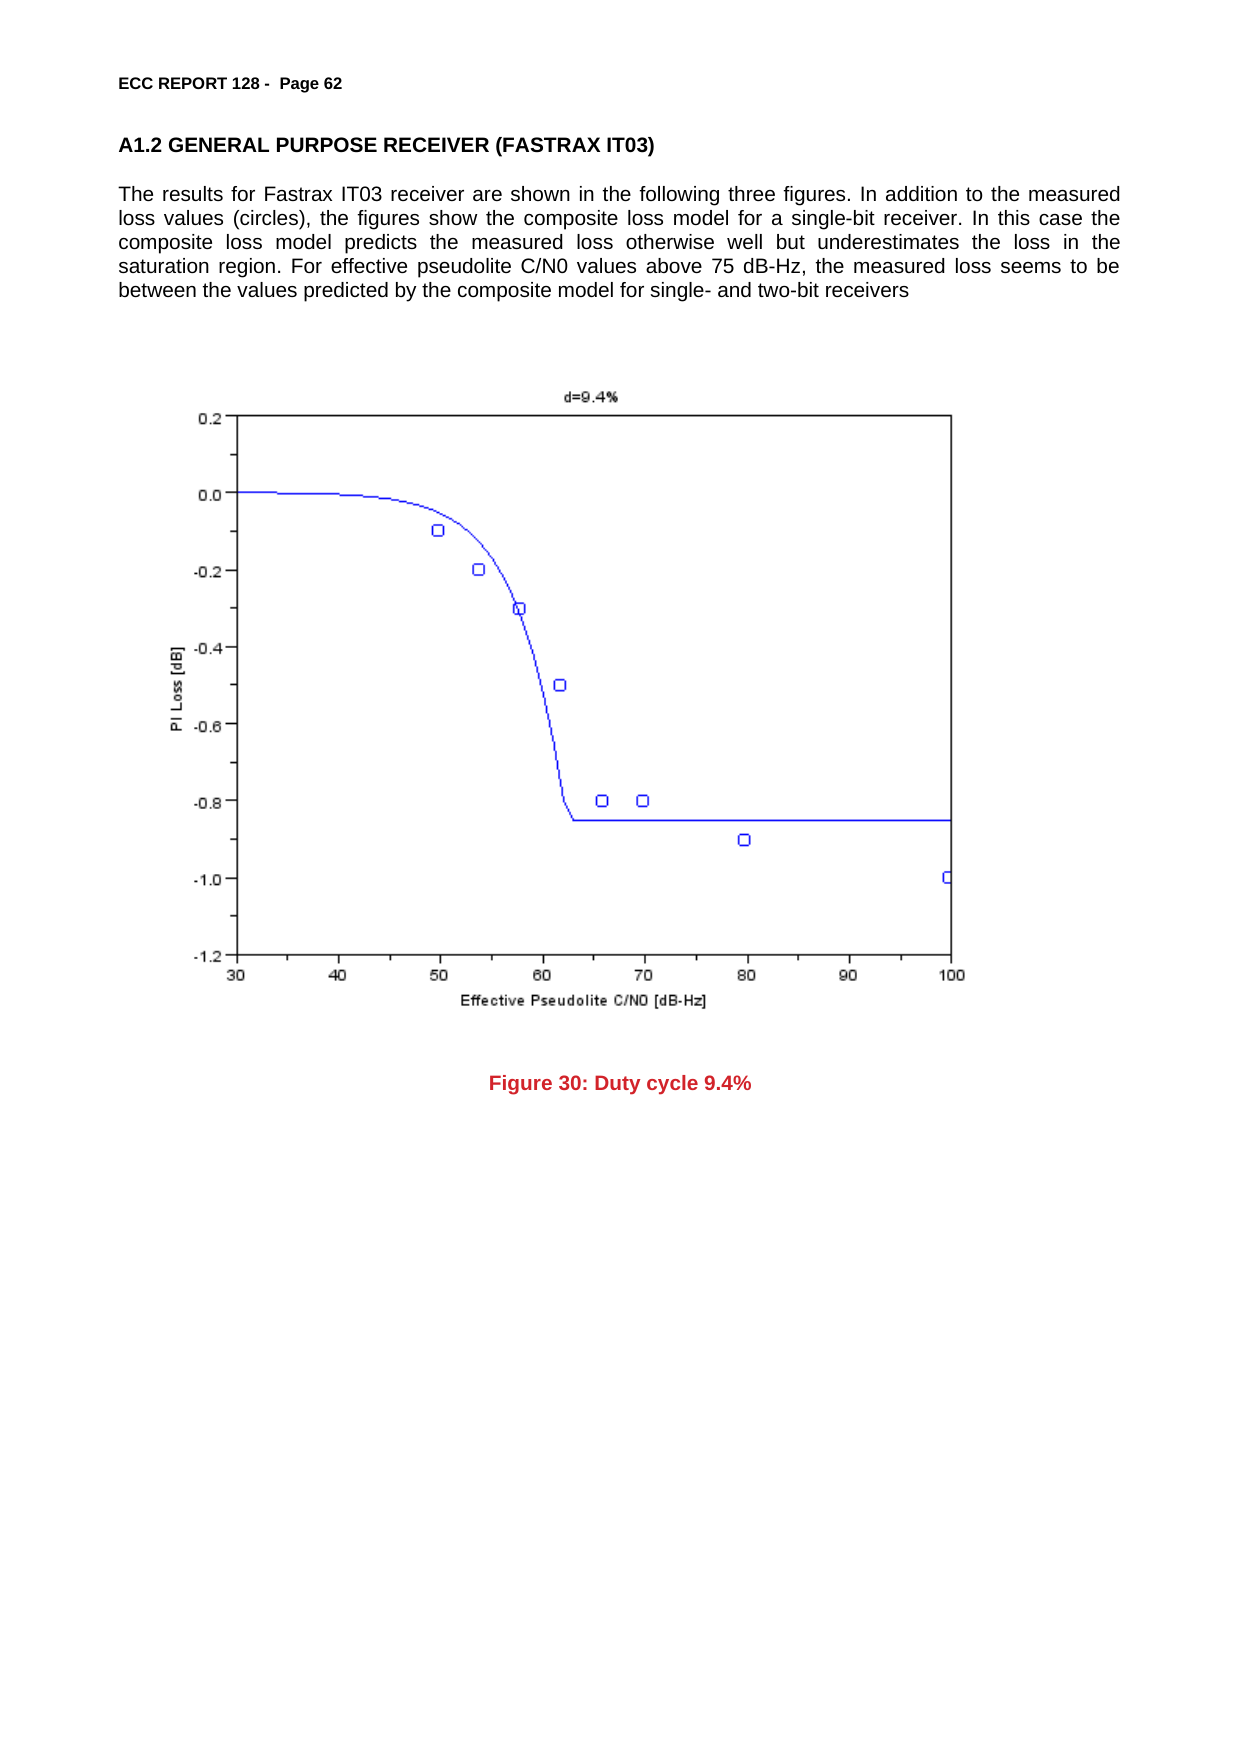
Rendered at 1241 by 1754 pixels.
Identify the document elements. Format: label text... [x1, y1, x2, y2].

subtitle General purpose receiver (Fastrax IT03) [118, 133, 1122, 157]
text The results for Fastrax IT03 receiver are shown in the following three figures. In addition to the measured loss values (circles), the figures show the composite loss model for a single-bit receiver. In this case the composite loss model predicts the measured loss otherwise well but underestimates the loss in the saturation region. For effective pseudolite C/N0 values above 75 dB-Hz, the measured loss seems to be between the values predicted by the composite model for single- and two-bit receivers [118, 182, 1122, 302]
text Figure 30: Duty cycle 9.4% [118, 1070, 1122, 1094]
